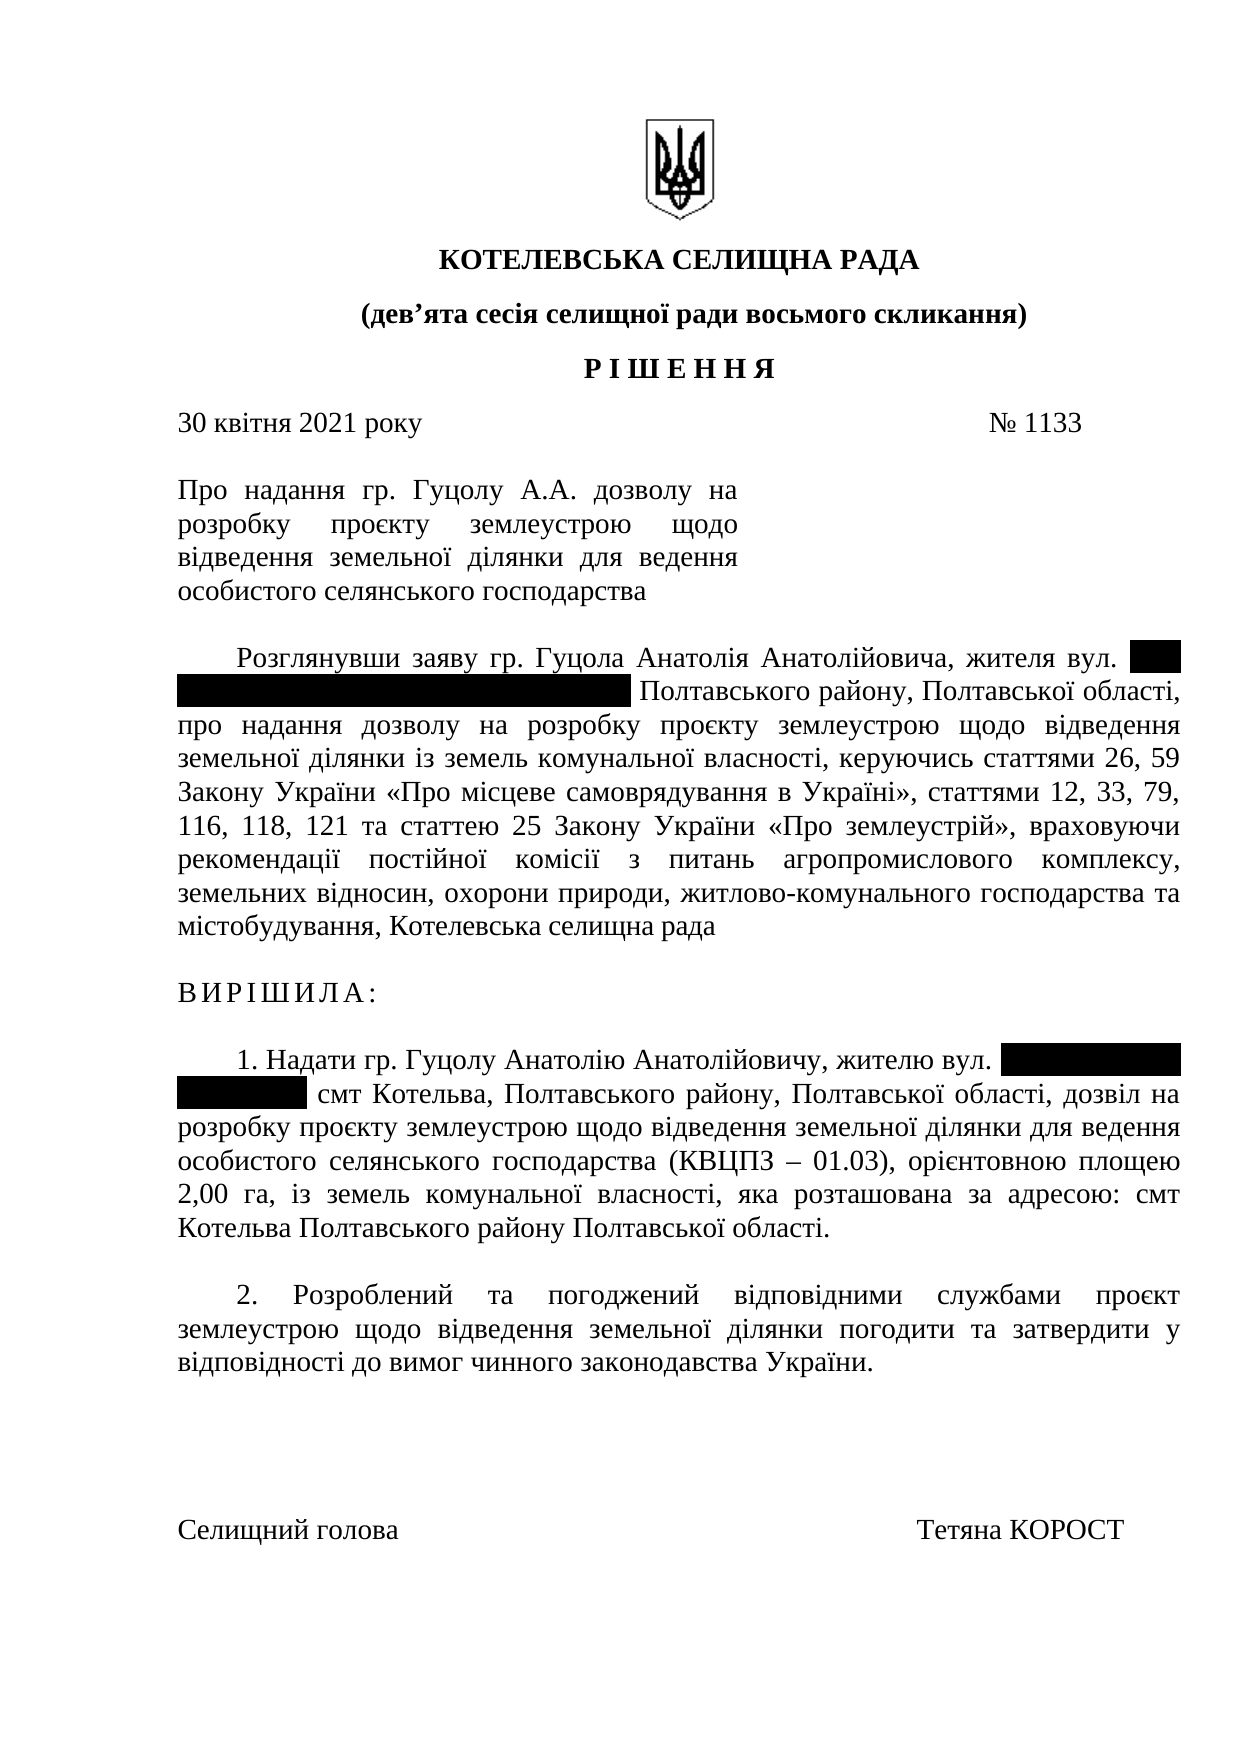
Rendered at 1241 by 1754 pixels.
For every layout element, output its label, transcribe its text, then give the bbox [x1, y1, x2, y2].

text Про надання гр. Гуцолу А.А. дозволу на розробку проєкту землеустрою щодо відведення земельної ділянки для ведення особистого селянського господарства [177, 472, 738, 606]
text 2. Розроблений та погоджений відповідними службами проєкт землеустрою щодо відведення земельної ділянки погодити та затвердити у відповідності до вимог чинного законодавства України. [177, 1277, 1181, 1378]
text КОТЕЛЕВСЬКА СЕЛИЩНА РАДА [177, 242, 1181, 276]
text Р І Ш Е Н Н Я [177, 351, 1181, 384]
text Селищний голова Тетяна КОРОСТ [177, 1512, 1181, 1546]
text ВИРІШИЛА: [177, 975, 1181, 1009]
text 1. Надати гр. Гуцолу Анатолію Анатолійовичу, жителю вул. Миколаївська, 94, кв. 10, смт Котельва, Полтавського району, Полтавської області, дозвіл на розробку проєкту землеустрою щодо відведення земельної ділянки для ведення особистого селянського господарства (КВЦПЗ – 01.03), орієнтовною площею 2,00 га, із земель комунальної власності, яка розташована за адресою: смт Котельва Полтавського району Полтавської області. [177, 1042, 1181, 1244]
text Розглянувши заяву гр. Гуцола Анатолія Анатолійовича, жителя вул. Ми-колаївська, 94, кв. 10, смт Котельва, Полтавського району, Полтавської області, про надання дозволу на розробку проєкту землеустрою щодо відведення земельної ділянки із земель комунальної власності, керуючись статтями 26, 59 Закону України «Про місцеве самоврядування в Україні», статтями 12, 33, 79, 116, 118, 121 та статтею 25 Закону України «Про землеустрій», враховуючи рекомендації постійної комісії з питань агропромислового комплексу, земельних відносин, охорони природи, житлово-комунального господарства та містобудування, Котелевська селищна рада [177, 640, 1181, 942]
text 30 квітня 2021 року № 1133 [177, 405, 1181, 439]
text (дев’ята сесія селищної ради восьмого скликання) [177, 296, 1211, 330]
picture [640, 118, 719, 222]
